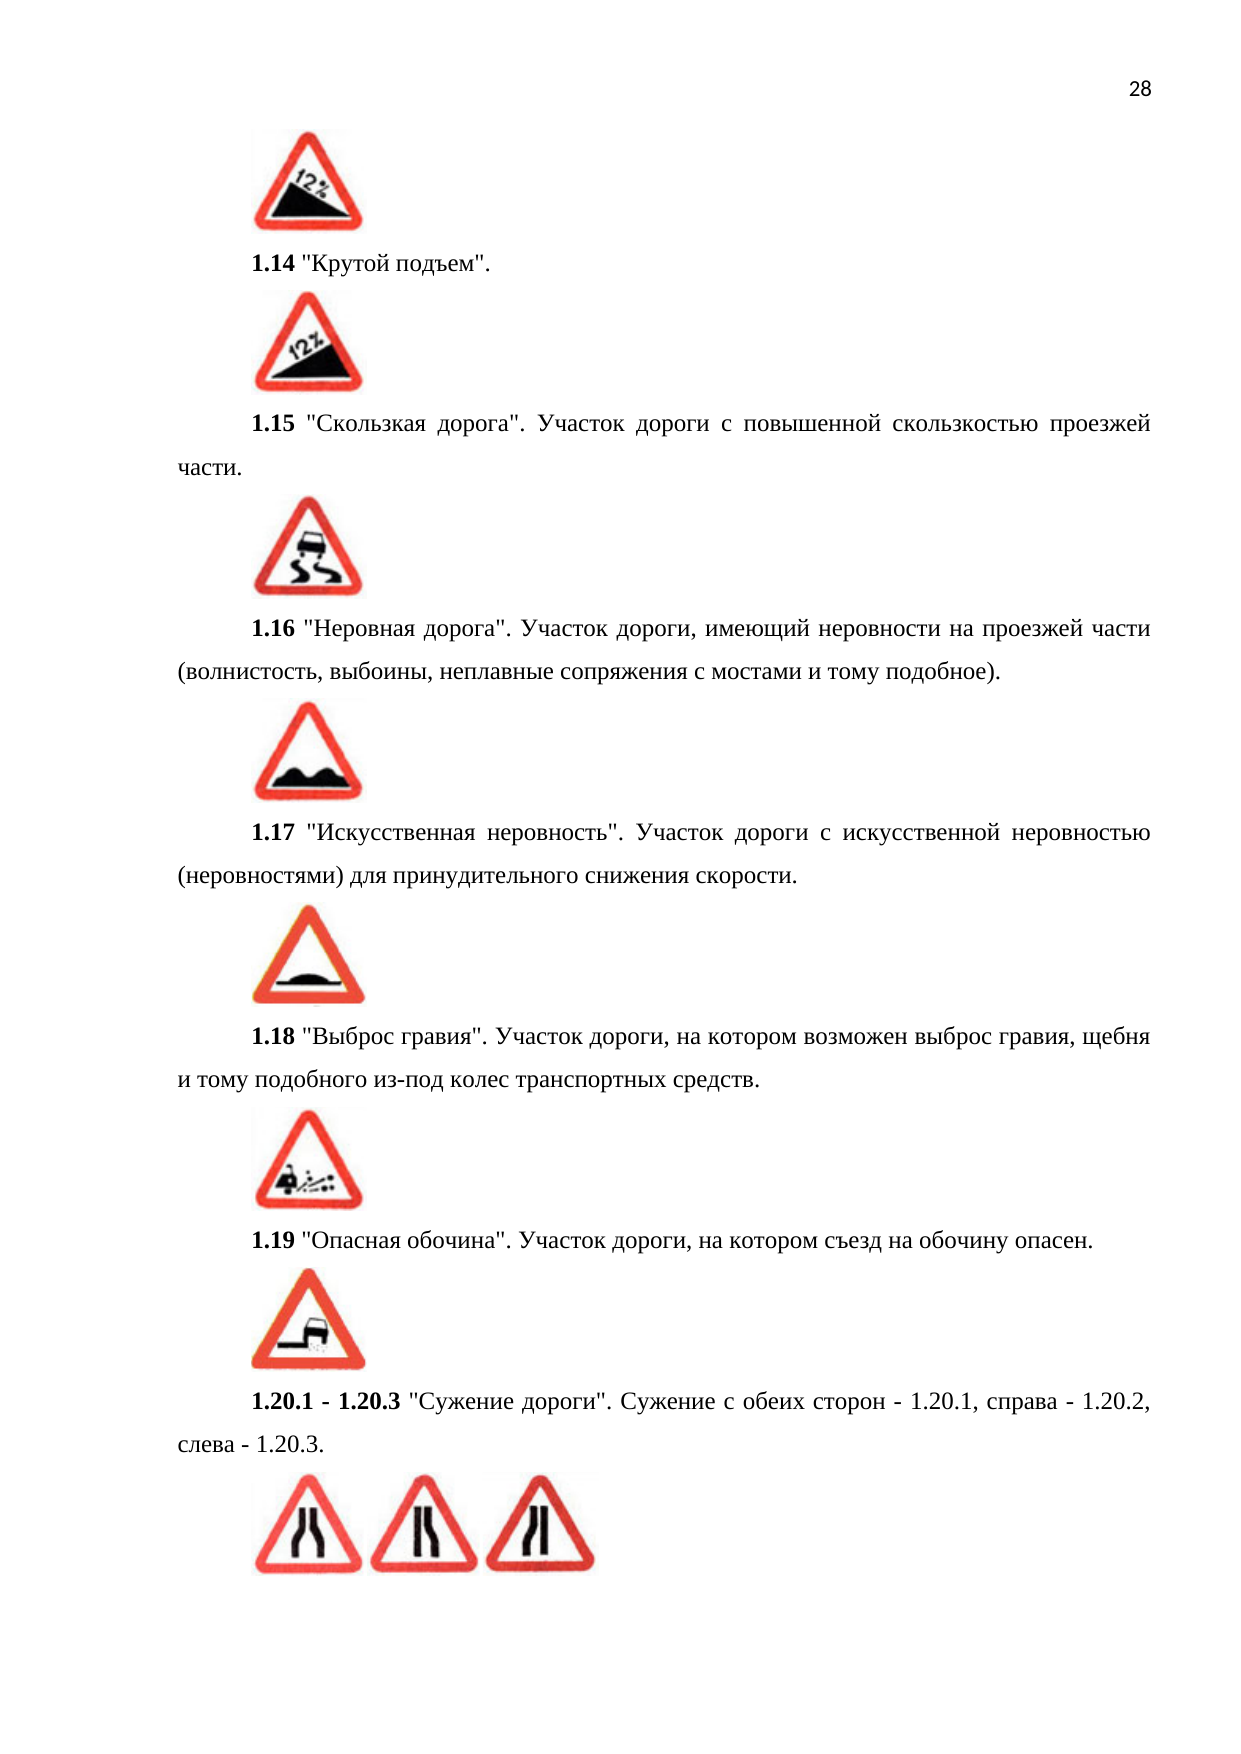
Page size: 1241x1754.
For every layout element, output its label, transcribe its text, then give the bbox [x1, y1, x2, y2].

text 1.19 "Опасная обочина". Участок дороги, на котором съезд на обочину опасен. [177, 1225, 1152, 1253]
picture [251, 1107, 367, 1211]
picture [251, 1472, 599, 1576]
picture [251, 1267, 367, 1372]
picture [251, 290, 367, 395]
picture [251, 129, 367, 234]
text 1.17 "Искусственная неровность". Участок дороги с искусственной неровностью (неровностями) для принудительного снижения скорости. [177, 817, 1152, 888]
picture [251, 698, 367, 803]
picture [251, 494, 367, 599]
text 1.18 "Выброс гравия". Участок дороги, на котором возможен выброс гравия, щебня и тому подобного из-под колес транспортных средств. [177, 1021, 1152, 1093]
text 1.15 "Скользкая дорога". Участок дороги с повышенной скользкостью проезжей части. [177, 408, 1152, 480]
text 1.20.1 - 1.20.3 "Сужение дороги". Сужение с обеих сторон - 1.20.1, справа - 1.20.2, слева - 1.20.3. [177, 1386, 1152, 1458]
picture [251, 902, 367, 1007]
text 1.14 "Крутой подъем". [177, 248, 1152, 276]
text 1.16 "Неровная дорога". Участок дороги, имеющий неровности на проезжей части (волнистость, выбоины, неплавные сопряжения с мостами и тому подобное). [177, 613, 1152, 684]
